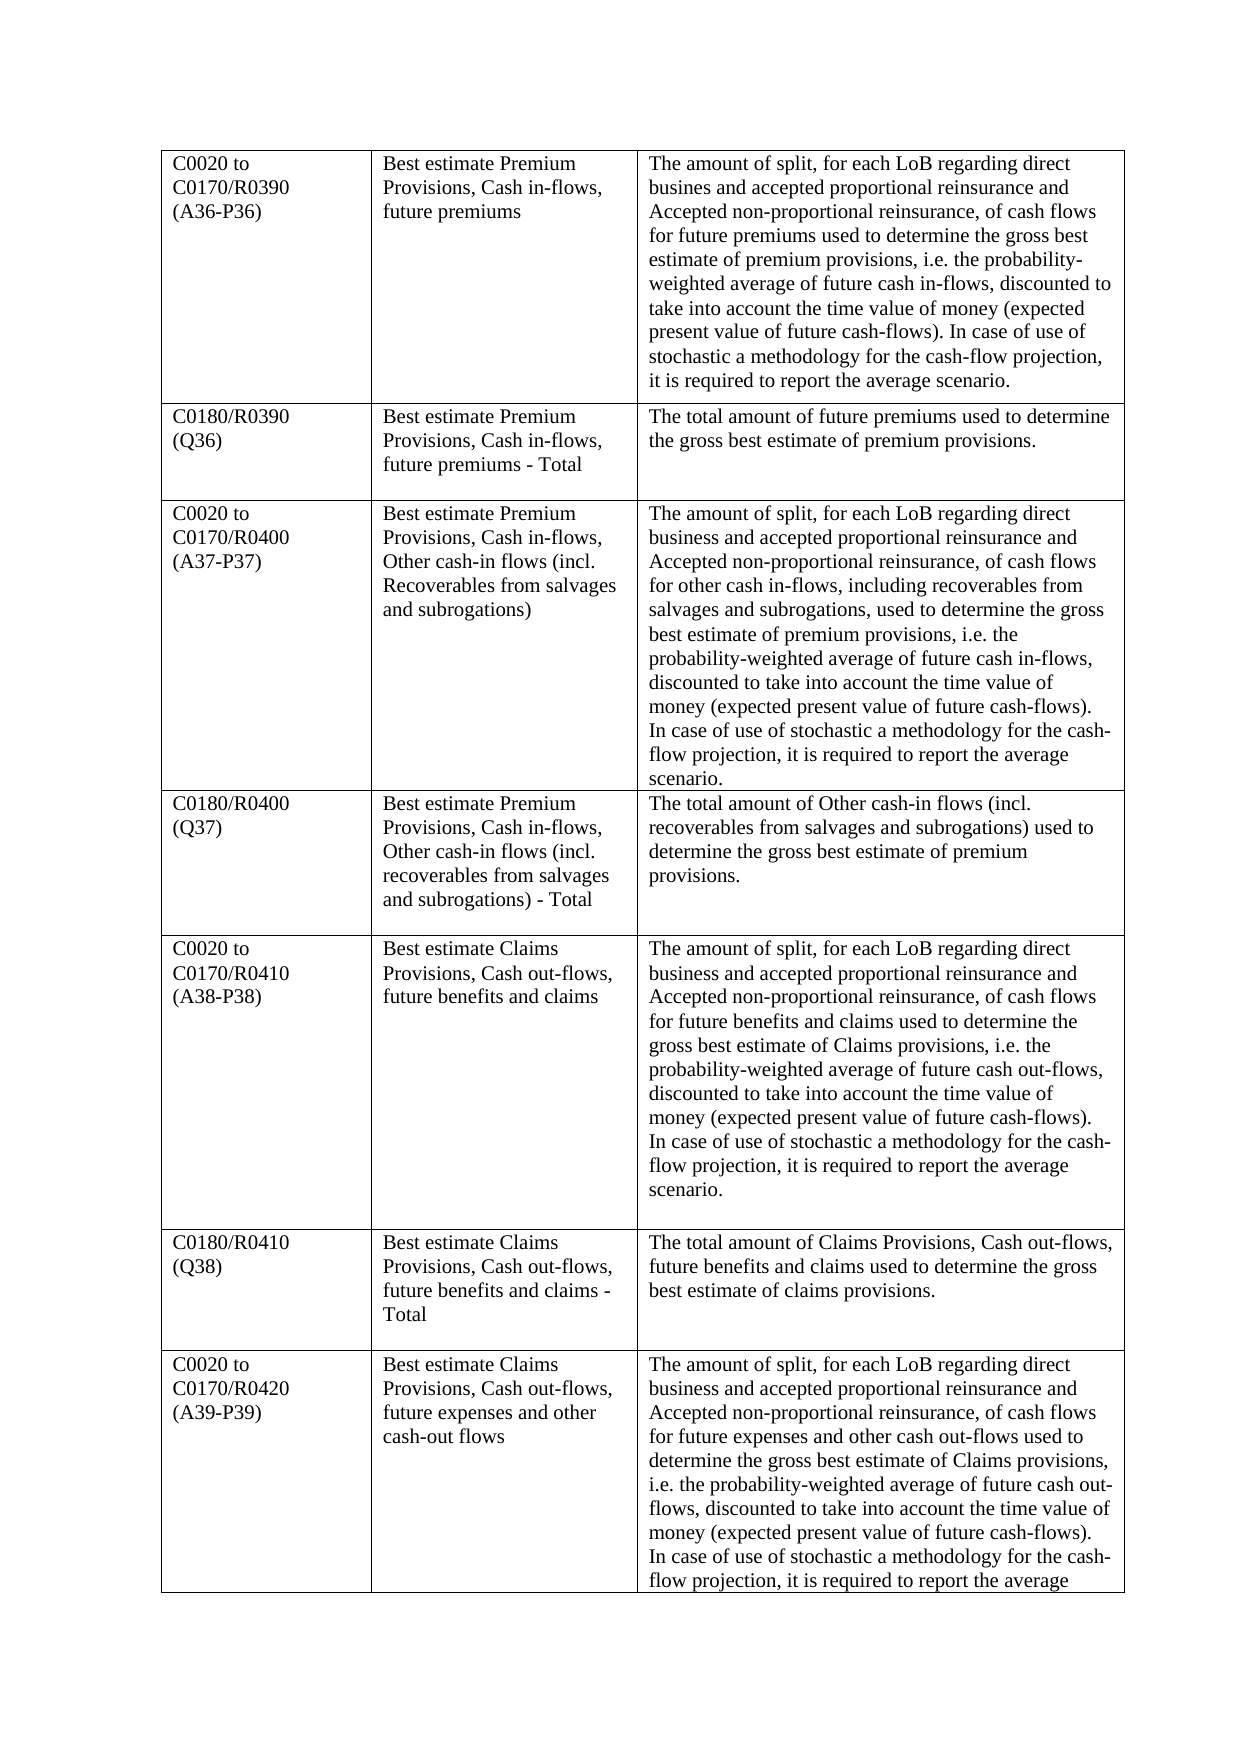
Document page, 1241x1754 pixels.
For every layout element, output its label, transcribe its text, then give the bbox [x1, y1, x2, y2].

table_cell The amount of split, for each LoB regarding direct business and accepted proportional reinsurance and Accepted non-proportional reinsurance, of cash flows for other cash in-flows, including recoverables from salvages and subrogations, used to determine the gross best estimate of premium provisions, i.e. the probability-weighted average of future cash in-flows, discounted to take into account the time value of money (expected present value of future cash-flows). In case of use of stochastic a methodology for the cash-flow projection, it is required to report the average scenario. [638, 501, 1124, 790]
table_cell The total amount of future premiums used to determine the gross best estimate of premium provisions. [638, 404, 1124, 500]
table_cell C0020 to C0170/R0400 (A37-P37) [162, 501, 371, 790]
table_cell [162, 1351, 371, 1592]
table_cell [372, 1351, 637, 1592]
table_cell Best estimate Premium Provisions, Cash in-flows, Other cash-in flows (incl. Recoverables from salvages and subrogations) [372, 501, 637, 790]
table_cell C0020 to C0170/R0410 (A38-P38) [162, 936, 371, 1229]
table_cell Best estimate Premium Provisions, Cash in-flows, future premiums [372, 151, 637, 403]
table_cell C0180/R0410 (Q38) [162, 1230, 371, 1350]
table_cell The total amount of Claims Provisions, Cash out-flows, future benefits and claims used to determine the gross best estimate of claims provisions. [638, 1230, 1124, 1350]
table_cell Best estimate Premium Provisions, Cash in-flows, future premiums - Total [372, 404, 637, 500]
table_cell Best estimate Claims Provisions, Cash out-flows, future benefits and claims [372, 936, 637, 1229]
table_cell C0180/R0390 (Q36) [162, 404, 371, 500]
table_cell C0020 to C0170/R0390 (A36-P36) [162, 151, 371, 403]
table_cell Best estimate Premium Provisions, Cash in-flows, Other cash-in flows (incl. recoverables from salvages and subrogations) - Total [372, 791, 637, 935]
table_cell Best estimate Claims Provisions, Cash out-flows, future benefits and claims - Total [372, 1230, 637, 1350]
table_cell The amount of split, for each LoB regarding direct business and accepted proportional reinsurance and Accepted non-proportional reinsurance, of cash flows for future benefits and claims used to determine the gross best estimate of Claims provisions, i.e. the probability-weighted average of future cash out-flows, discounted to take into account the time value of money (expected present value of future cash-flows). In case of use of stochastic a methodology for the cash-flow projection, it is required to report the average scenario. [638, 936, 1124, 1229]
table_cell The amount of split, for each LoB regarding direct busines and accepted proportional reinsurance and Accepted non-proportional reinsurance, of cash flows for future premiums used to determine the gross best estimate of premium provisions, i.e. the probability-weighted average of future cash in-flows, discounted to take into account the time value of money (expected present value of future cash-flows). In case of use of stochastic a methodology for the cash-flow projection, it is required to report the average scenario. [638, 151, 1124, 403]
table_cell C0180/R0400 (Q37) [162, 791, 371, 935]
table_cell The total amount of Other cash-in flows (incl. recoverables from salvages and subrogations) used to determine the gross best estimate of premium provisions. [638, 791, 1124, 935]
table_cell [638, 1351, 1124, 1592]
